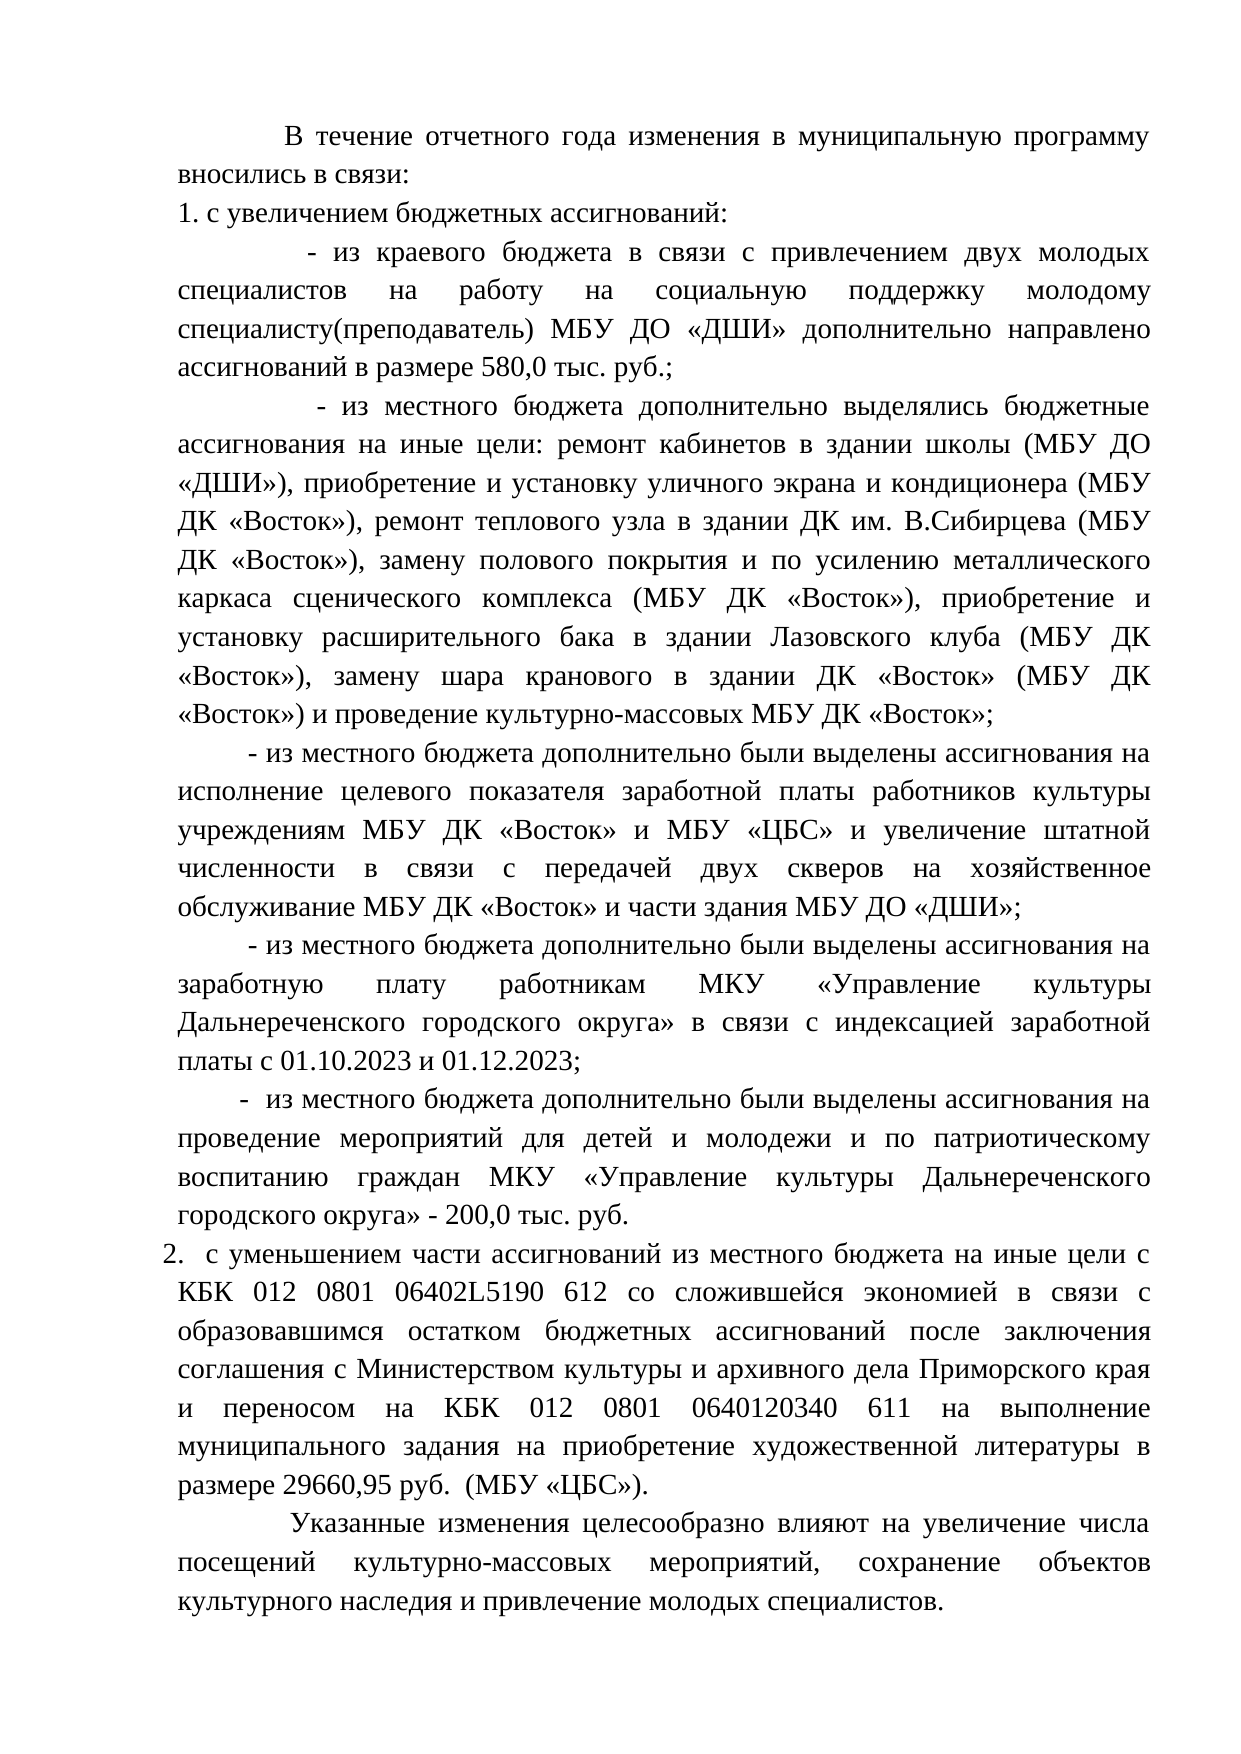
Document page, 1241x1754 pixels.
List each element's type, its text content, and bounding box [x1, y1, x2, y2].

text - из местного бюджета дополнительно выделялись бюджетные ассигнования на иные цели: ремонт кабинетов в здании школы (МБУ ДО «ДШИ»), приобретение и установку уличного экрана и кондиционера (МБУ ДК «Восток»), ремонт теплового узла в здании ДК им. В.Сибирцева (МБУ ДК «Восток»), замену полового покрытия и по усилению металлического каркаса сценического комплекса (МБУ ДК «Восток»), приобретение и установку расширительного бака в здании Лазовского клуба (МБУ ДК «Восток»), замену шара кранового в здании ДК «Восток» (МБУ ДК «Восток») и проведение культурно-массовых МБУ ДК «Восток»; [162, 388, 1152, 730]
text - из местного бюджета дополнительно были выделены ассигнования на проведение мероприятий для детей и молодежи и по патриотическому воспитанию граждан МКУ «Управление культуры Дальнереченского городского округа» - 200,0 тыс. руб. [162, 1082, 1152, 1231]
text В течение отчетного года изменения в муниципальную программу вносились в связи: [162, 118, 1152, 190]
text - из местного бюджета дополнительно были выделены ассигнования на заработную плату работникам МКУ «Управление культуры Дальнереченского городского округа» в связи с индексацией заработной платы с 01.10.2023 и 01.12.2023; [162, 927, 1152, 1077]
text 1. с увеличением бюджетных ассигнований: [177, 195, 1152, 229]
text 2. с уменьшением части ассигнований из местного бюджета на иные цели с КБК 012 0801 06402L5190 612 со сложившейся экономией в связи с образовавшимся остатком бюджетных ассигнований после заключения соглашения с Министерством культуры и архивного дела Приморского края и переносом на КБК 012 0801 0640120340 611 на выполнение муниципального задания на приобретение художественной литературы в размере 29660,95 руб. (МБУ «ЦБС»). [162, 1236, 1152, 1501]
text - из местного бюджета дополнительно были выделены ассигнования на исполнение целевого показателя заработной платы работников культуры учреждениям МБУ ДК «Восток» и МБУ «ЦБС» и увеличение штатной численности в связи с передачей двух скверов на хозяйственное обслуживание МБУ ДК «Восток» и части здания МБУ ДО «ДШИ»; [162, 735, 1152, 922]
text - из краевого бюджета в связи с привлечением двух молодых специалистов на работу на социальную поддержку молодому специалисту(преподаватель) МБУ ДО «ДШИ» дополнительно направлено ассигнований в размере 580,0 тыс. руб.; [177, 234, 1152, 383]
text Указанные изменения целесообразно влияют на увеличение числа посещений культурно-массовых мероприятий, сохранение объектов культурного наследия и привлечение молодых специалистов. [162, 1506, 1152, 1616]
